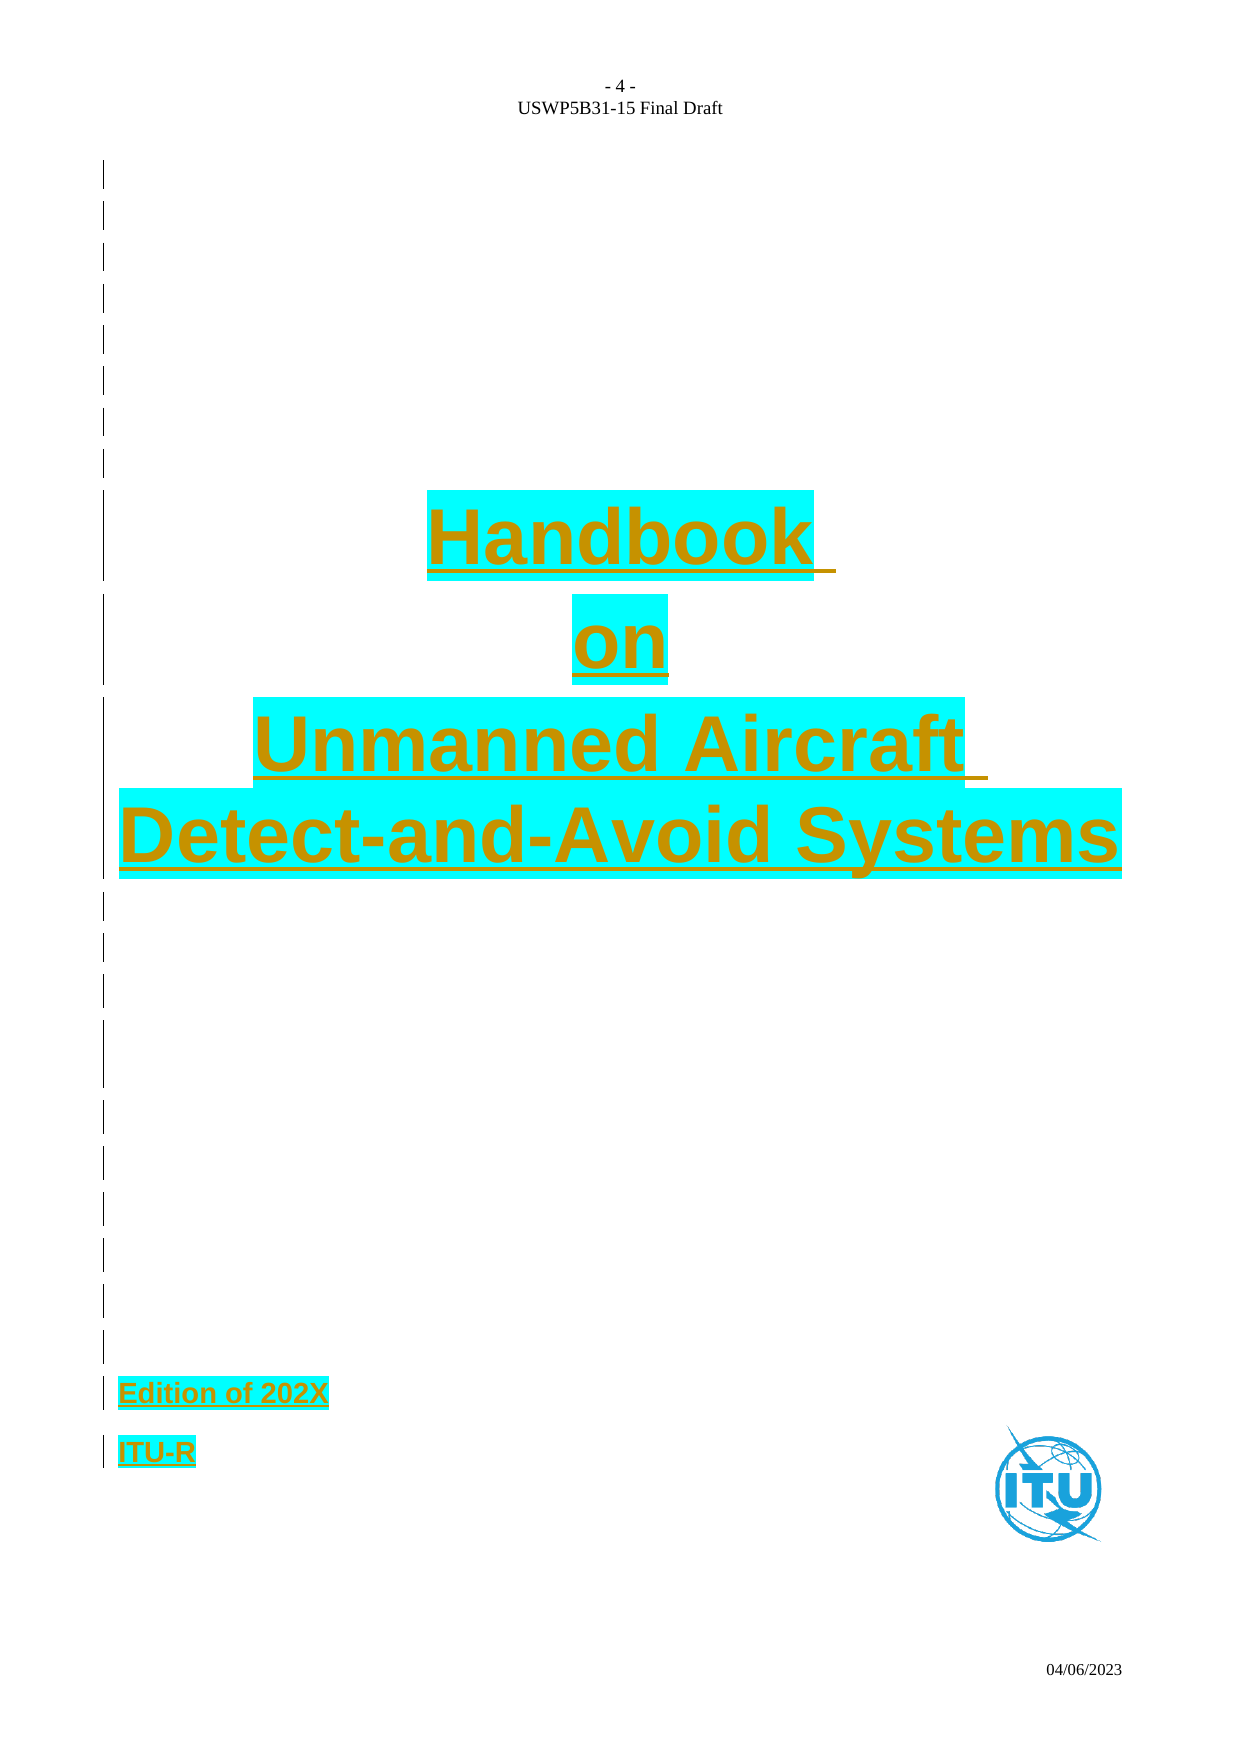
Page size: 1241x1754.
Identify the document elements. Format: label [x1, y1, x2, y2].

table_header [532, 1410, 1122, 1550]
picture [984, 1422, 1112, 1551]
table_header [118, 1410, 532, 1550]
